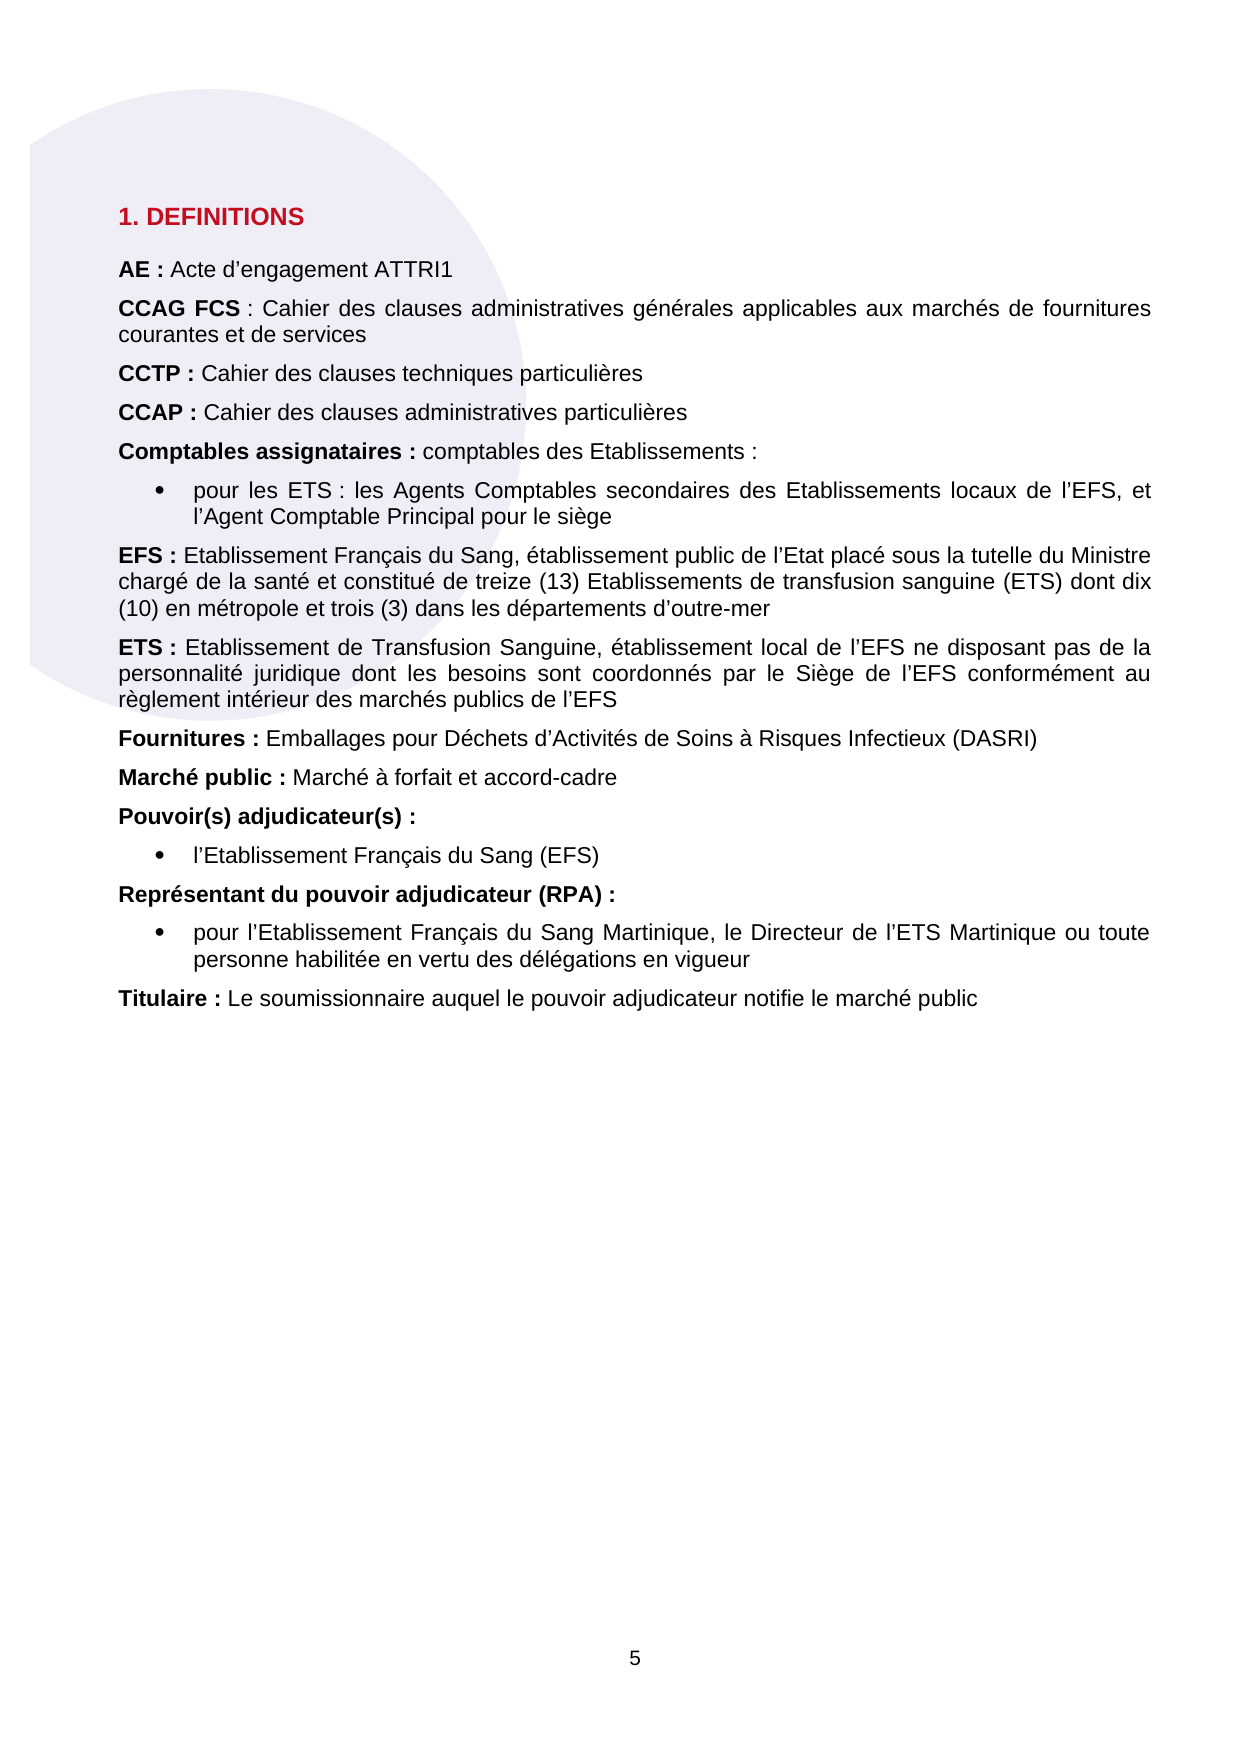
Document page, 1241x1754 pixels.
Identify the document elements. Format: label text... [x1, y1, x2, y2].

text Comptables assignataires : comptables des Etablissements : [118, 438, 1152, 464]
text EFS : Etablissement Français du Sang, établissement public de l’Etat placé sous la tutelle du Ministre chargé de la santé et constitué de treize (13) Etablissements de transfusion sanguine (ETS) dont dix (10) en métropole et trois (3) dans les départements d’outre-mer [118, 542, 1152, 621]
text CCAG FCS : Cahier des clauses administratives générales applicables aux marchés de fournitures courantes et de services [118, 295, 1152, 348]
text Marché public : Marché à forfait et accord-cadre [118, 764, 1152, 790]
picture [29, 59, 532, 768]
list l’Etablissement Français du Sang (EFS) [156, 842, 1152, 868]
text CCAP : Cahier des clauses administratives particulières [118, 399, 1152, 425]
text Titulaire : Le soumissionnaire auquel le pouvoir adjudicateur notifie le marché public [118, 984, 1152, 1011]
text AE : Acte d’engagement ATTRI1 [118, 256, 1152, 282]
list pour les ETS : les Agents Comptables secondaires des Etablissements locaux de l’EFS, et l’Agent Comptable Principal pour le siège [156, 477, 1152, 529]
text Pouvoir(s) adjudicateur(s) : [118, 803, 1152, 829]
text Représentant du pouvoir adjudicateur (RPA) : [118, 881, 1152, 907]
list pour l’Etablissement Français du Sang Martinique, le Directeur de l’ETS Martinique ou toute personne habilitée en vertu des délégations en vigueur [156, 919, 1152, 972]
text CCTP : Cahier des clauses techniques particulières [118, 360, 1152, 387]
subtitle DEFINITIONS [118, 202, 1152, 231]
text Fournitures : Emballages pour Déchets d’Activités de Soins à Risques Infectieux (DASRI) [118, 725, 1152, 751]
text ETS : Etablissement de Transfusion Sanguine, établissement local de l’EFS ne disposant pas de la personnalité juridique dont les besoins sont coordonnés par le Siège de l’EFS conformément au règlement intérieur des marchés publics de l’EFS [118, 633, 1152, 713]
